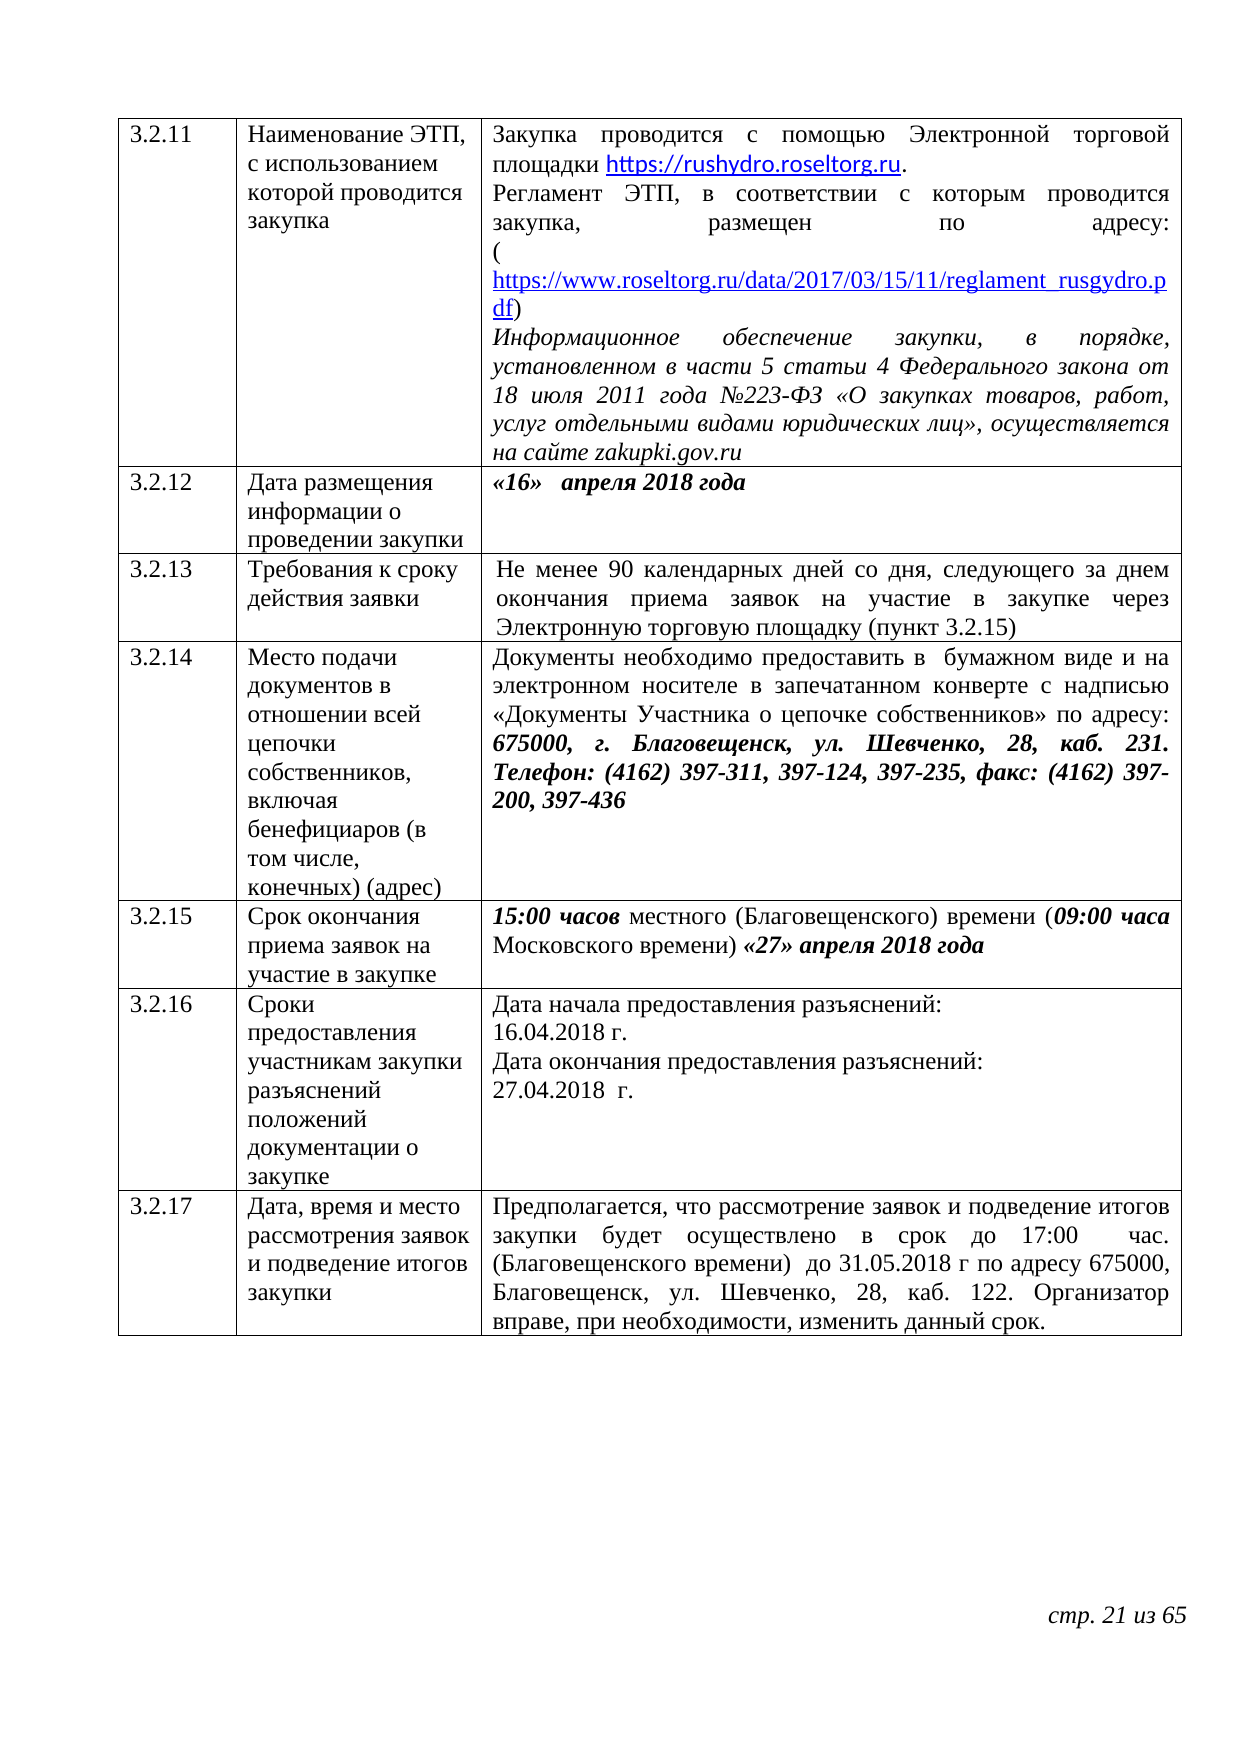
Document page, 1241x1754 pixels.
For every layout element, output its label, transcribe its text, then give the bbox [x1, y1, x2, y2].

table_cell 15:00 часов местного (Благовещенского) времени (09:00 часа Московского времени) «27» апреля 2018 года [482, 901, 1181, 988]
table_cell [119, 554, 236, 641]
table_cell Срок окончания приема заявок на участие в закупке [237, 901, 481, 988]
table_cell «16» апреля 2018 года [482, 467, 1181, 553]
table_cell Предполагается, что рассмотрение заявок и подведение итогов закупки будет осуществлено в срок до 17:00 час. (Благовещенского времени) до 31.05.2018 г по адресу 675000, Благовещенск, ул. Шевченко, 28, каб. 122. Организатор вправе, при необходимости, изменить данный срок. [482, 1191, 1181, 1335]
table_cell Документы необходимо предоставить в бумажном виде и на электронном носителе в запечатанном конверте с надписью «Документы Участника о цепочке собственников» по адресу: 675000, г. Благовещенск, ул. Шевченко, 28, каб. 231. Телефон: (4162) 397-311, 397-124, 397-235, факс: (4162) 397-200, 397-436 [482, 642, 1181, 900]
table_cell Дата начала предоставления разъяснений: 16.04.2018 г. Дата окончания предоставления разъяснений: 27.04.2018 г. [482, 989, 1181, 1190]
table_cell Место подачи документов в отношении всей цепочки собственников, включая бенефициаров (в том числе, конечных) (адрес) [237, 642, 481, 900]
table_cell [119, 901, 236, 988]
table_cell [119, 119, 236, 466]
table_cell Требования к сроку действия заявки [237, 554, 481, 641]
table_cell Закупка проводится с помощью Электронной торговой площадки https://rushydro.roseltorg.ru. Регламент ЭТП, в соответствии с которым проводится закупка, размещен по адресу: (https://www.roseltorg.ru/data/2017/03/15/11/reglament_rusgydro.pdf) Информационное обеспечение закупки, в порядке, установленном в части 5 статьи 4 Федерального закона от 18 июля 2011 года №223-ФЗ «О закупках товаров, работ, услуг отдельными видами юридических лиц», осуществляется на сайте zakupki.gov.ru [482, 119, 1181, 466]
table_cell [119, 642, 236, 900]
table_cell [119, 1191, 236, 1335]
table_cell Наименование ЭТП, с использованием которой проводится закупка [237, 119, 481, 466]
table_cell [119, 467, 236, 553]
table_cell [119, 989, 236, 1190]
table_cell Не менее 90 календарных дней со дня, следующего за днем окончания приема заявок на участие в закупке через Электронную торговую площадку (пункт 3.2.15) [482, 554, 1181, 641]
table_cell Дата, время и место рассмотрения заявок и подведение итогов закупки [237, 1191, 481, 1335]
table_cell Сроки предоставления участникам закупки разъяснений положений документации о закупке [237, 989, 481, 1190]
table_cell Дата размещения информации о проведении закупки [237, 467, 481, 553]
